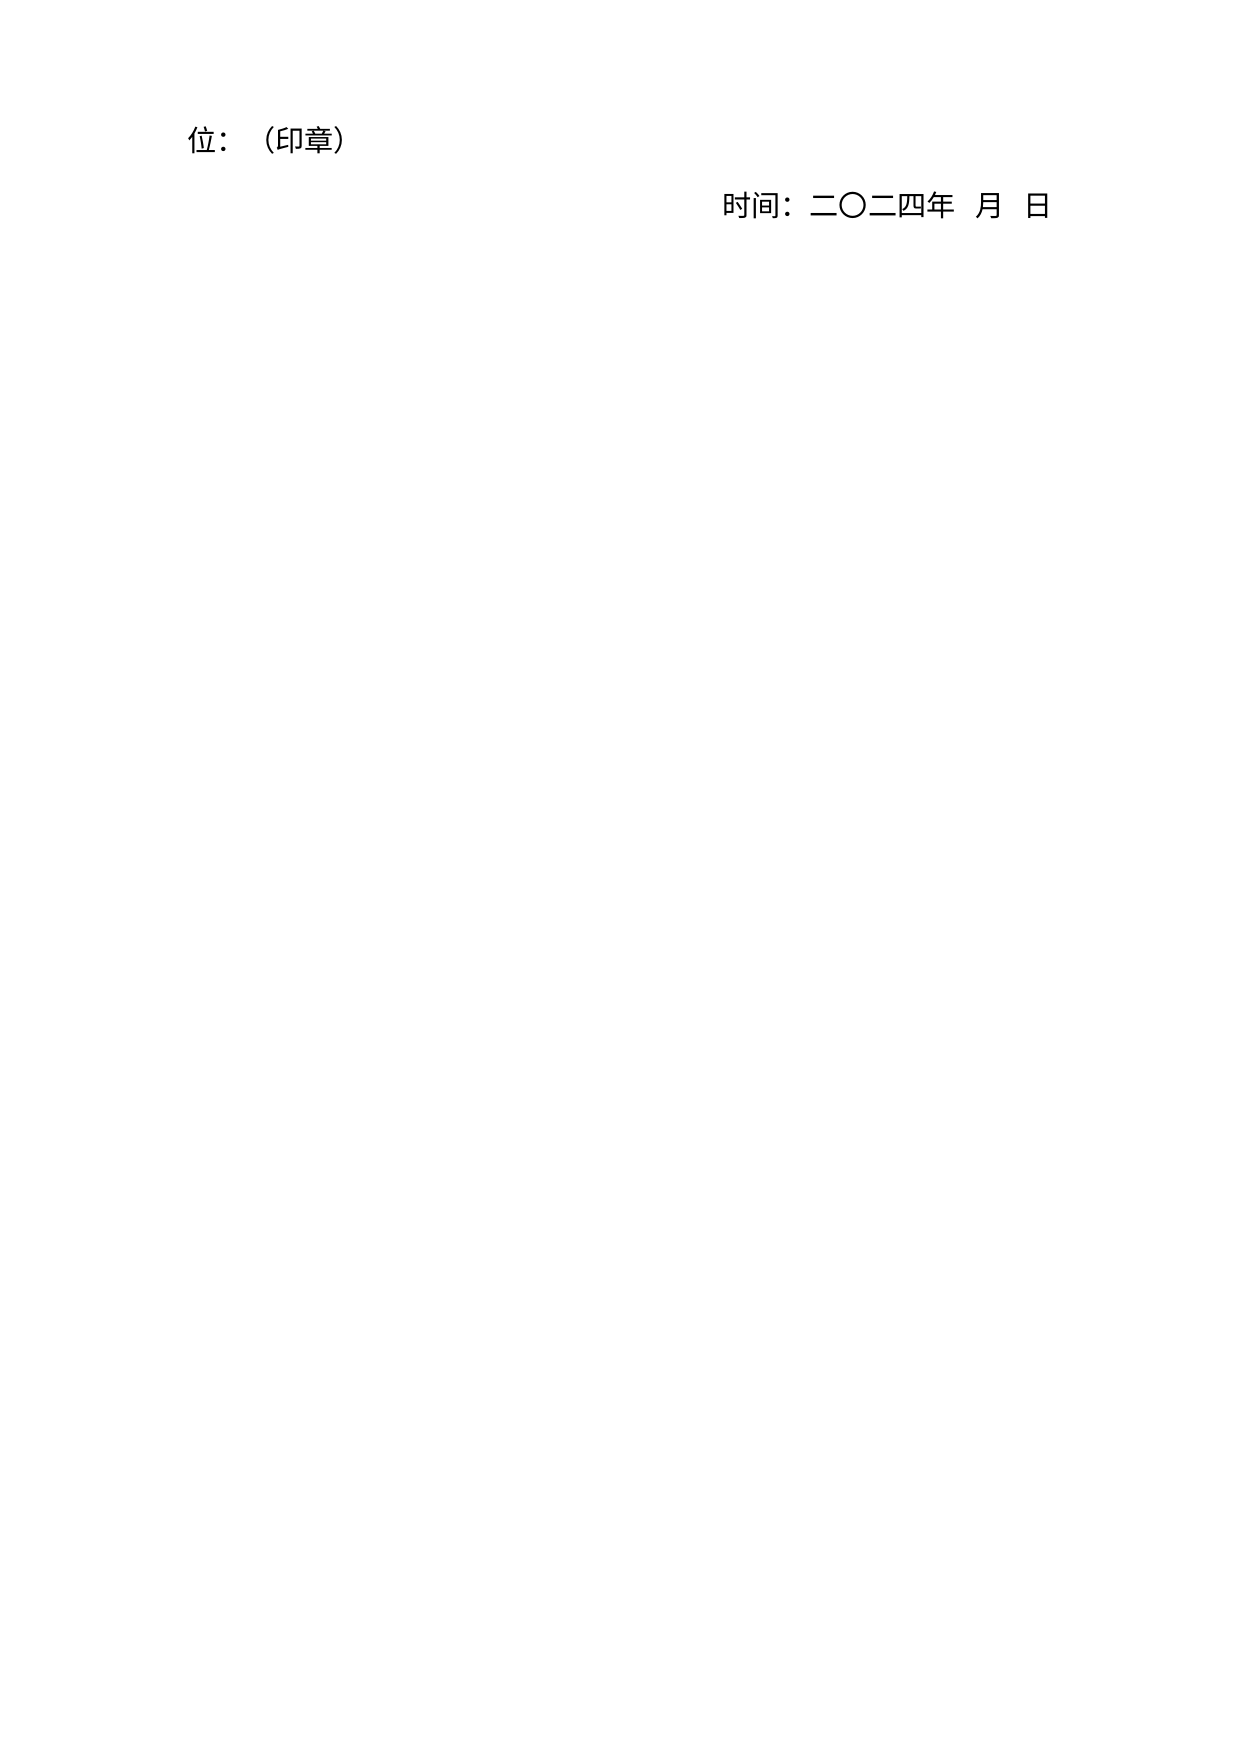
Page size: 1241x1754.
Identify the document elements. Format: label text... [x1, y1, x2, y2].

text 时间：二〇二四年 月 日 [187, 171, 1053, 236]
text 单位：（印章） [187, 106, 878, 171]
